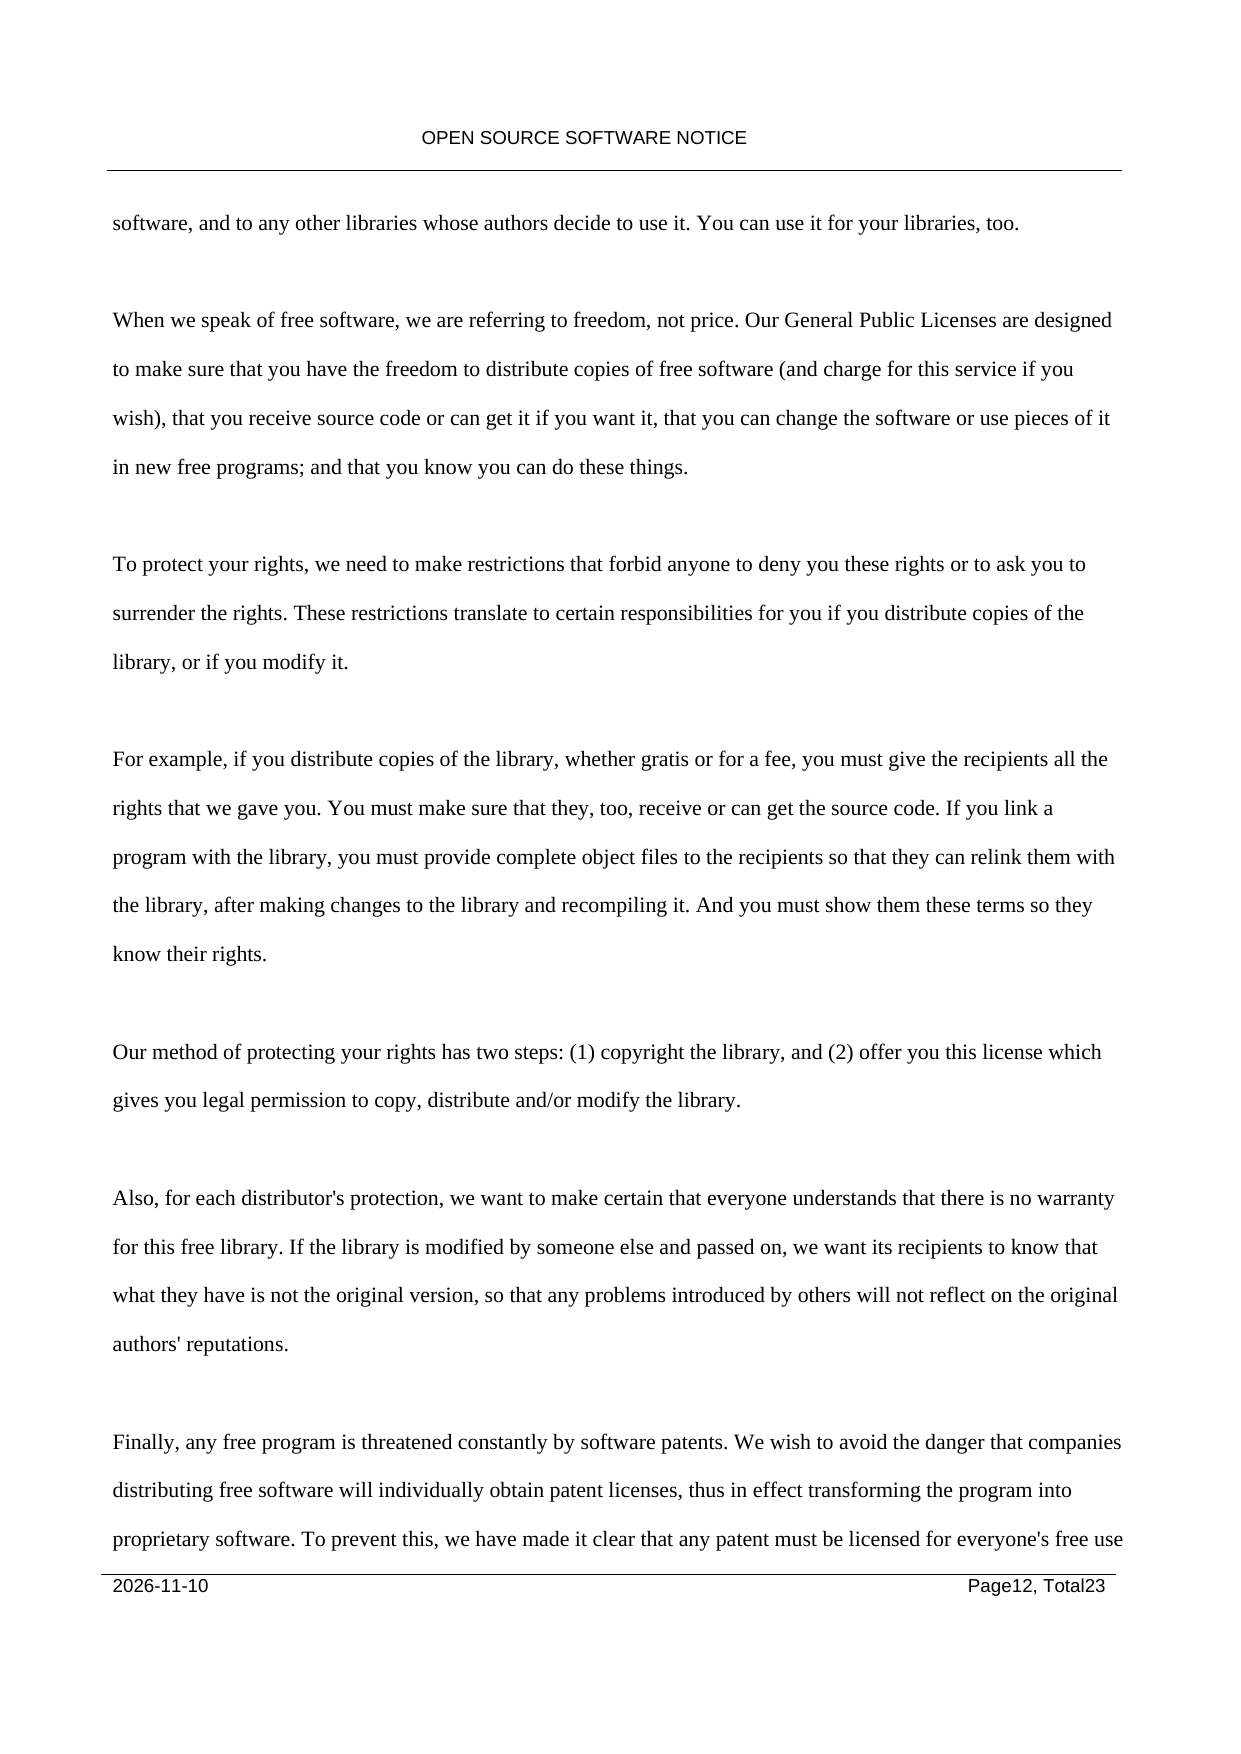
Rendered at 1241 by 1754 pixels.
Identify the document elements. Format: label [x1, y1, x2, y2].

text [112, 206, 1128, 1555]
